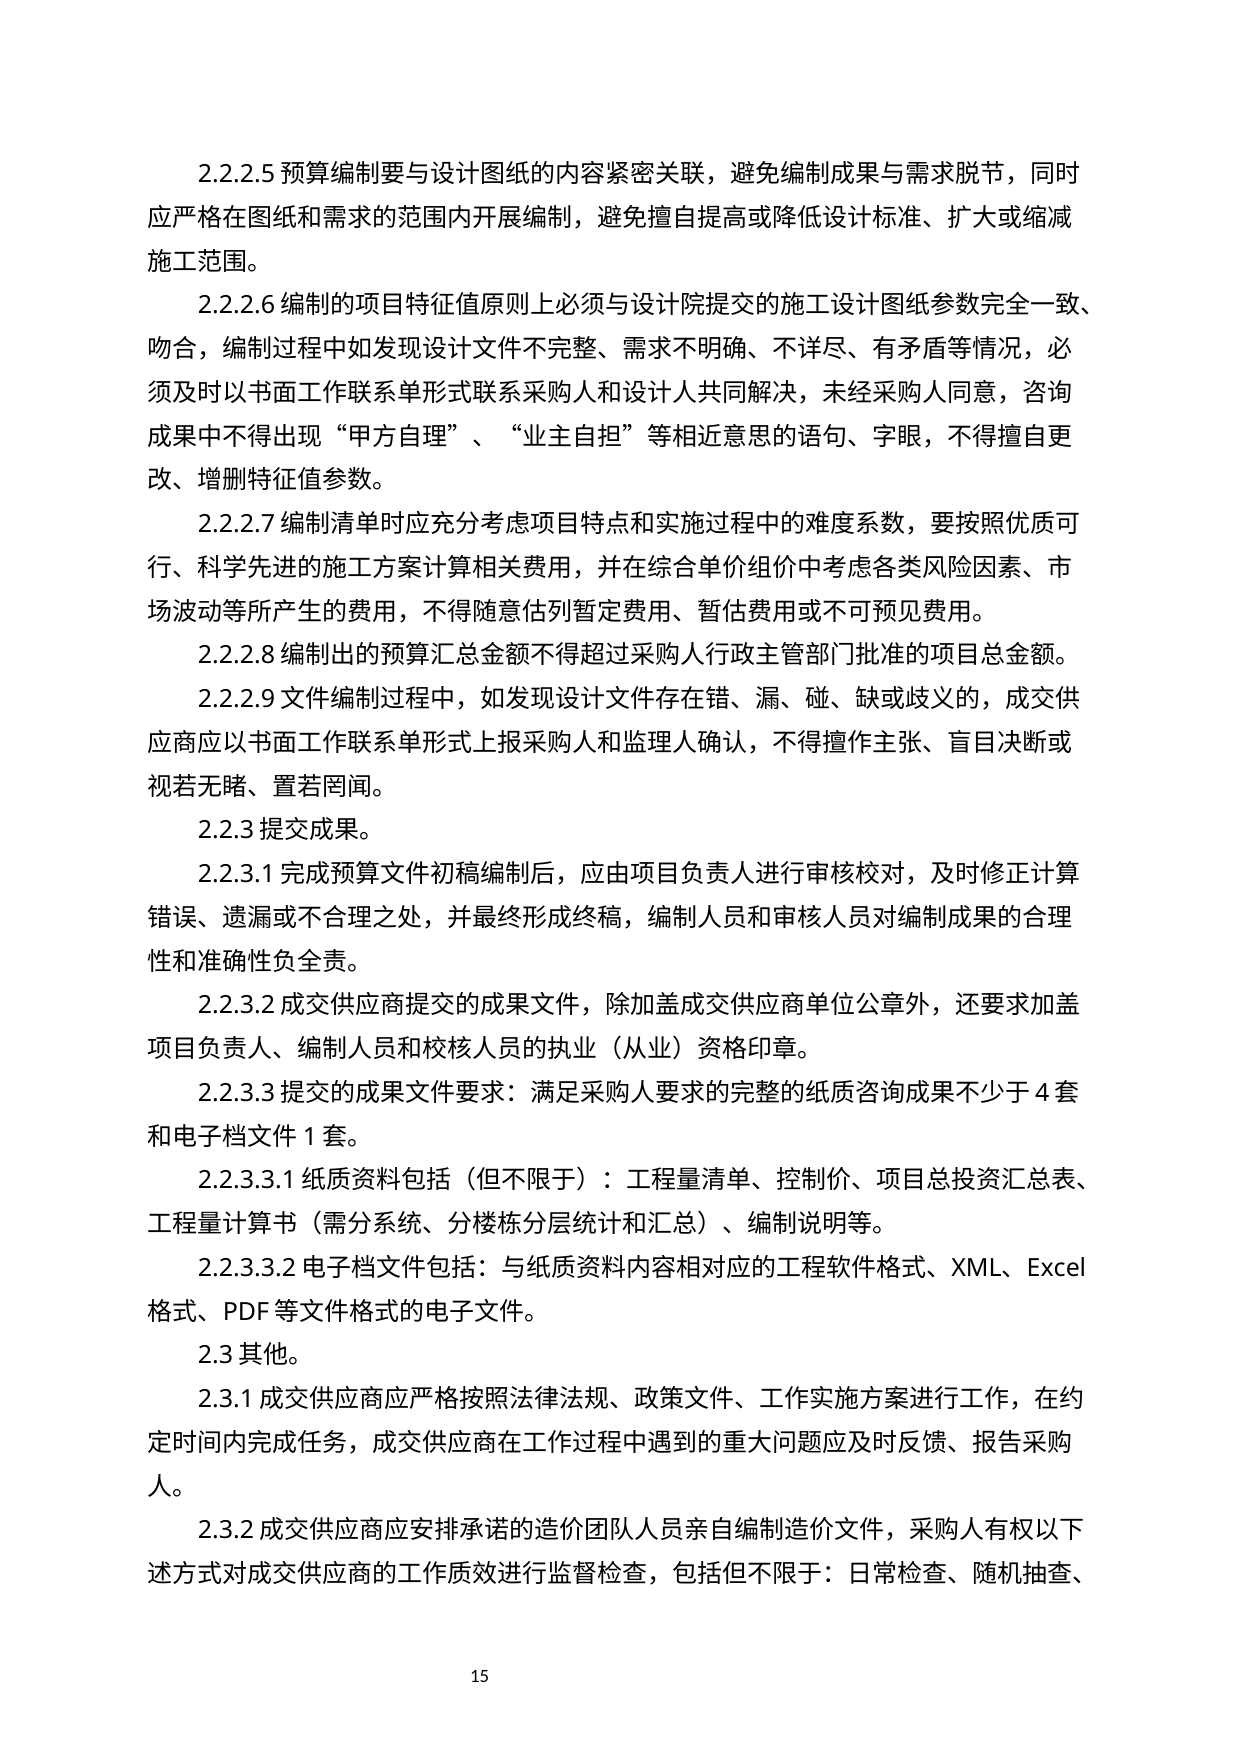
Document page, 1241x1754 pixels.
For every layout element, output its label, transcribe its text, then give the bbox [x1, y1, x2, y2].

text 2.2.2.6编制的项目特征值原则上必须与设计院提交的施工设计图纸参数完全一致、吻合，编制过程中如发现设计文件不完整、需求不明确、不详尽、有矛盾等情况，必须及时以书面工作联系单形式联系采购人和设计人共同解决，未经采购人同意，咨询成果中不得出现“甲方自理”、“业主自担”等相近意思的语句、字眼，不得擅自更改、增删特征值参数。 [148, 279, 1093, 498]
text 2.2.3提交成果。 [148, 804, 1093, 848]
text 2.3.1成交供应商应严格按照法律法规、政策文件、工作实施方案进行工作，在约定时间内完成任务，成交供应商在工作过程中遇到的重大问题应及时反馈、报告采购人。 [148, 1373, 1093, 1504]
text 2.2.2.7编制清单时应充分考虑项目特点和实施过程中的难度系数，要按照优质可行、科学先进的施工方案计算相关费用，并在综合单价组价中考虑各类风险因素、市场波动等所产生的费用，不得随意估列暂定费用、暂估费用或不可预见费用。 [148, 498, 1093, 629]
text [148, 1504, 1093, 1591]
text 2.3其他。 [148, 1329, 1093, 1373]
text 2.2.3.3.1纸质资料包括（但不限于）：工程量清单、控制价、项目总投资汇总表、工程量计算书（需分系统、分楼栋分层统计和汇总）、编制说明等。 [148, 1154, 1093, 1241]
text 2.2.3.3提交的成果文件要求：满足采购人要求的完整的纸质咨询成果不少于4套和电子档文件1套。 [148, 1066, 1093, 1154]
text 2.2.2.9文件编制过程中，如发现设计文件存在错、漏、碰、缺或歧义的，成交供应商应以书面工作联系单形式上报采购人和监理人确认，不得擅作主张、盲目决断或视若无睹、置若罔闻。 [148, 673, 1093, 804]
text 2.2.2.8编制出的预算汇总金额不得超过采购人行政主管部门批准的项目总金额。 [148, 629, 1093, 673]
text 2.2.2.5预算编制要与设计图纸的内容紧密关联，避免编制成果与需求脱节，同时应严格在图纸和需求的范围内开展编制，避免擅自提高或降低设计标准、扩大或缩减施工范围。 [148, 148, 1093, 279]
text 2.2.3.3.2电子档文件包括：与纸质资料内容相对应的工程软件格式、XML、Excel格式、PDF等文件格式的电子文件。 [148, 1241, 1093, 1329]
text 2.2.3.1完成预算文件初稿编制后，应由项目负责人进行审核校对，及时修正计算错误、遗漏或不合理之处，并最终形成终稿，编制人员和审核人员对编制成果的合理性和准确性负全责。 [148, 848, 1093, 979]
text 2.2.3.2成交供应商提交的成果文件，除加盖成交供应商单位公章外，还要求加盖项目负责人、编制人员和校核人员的执业（从业）资格印章。 [148, 979, 1093, 1066]
